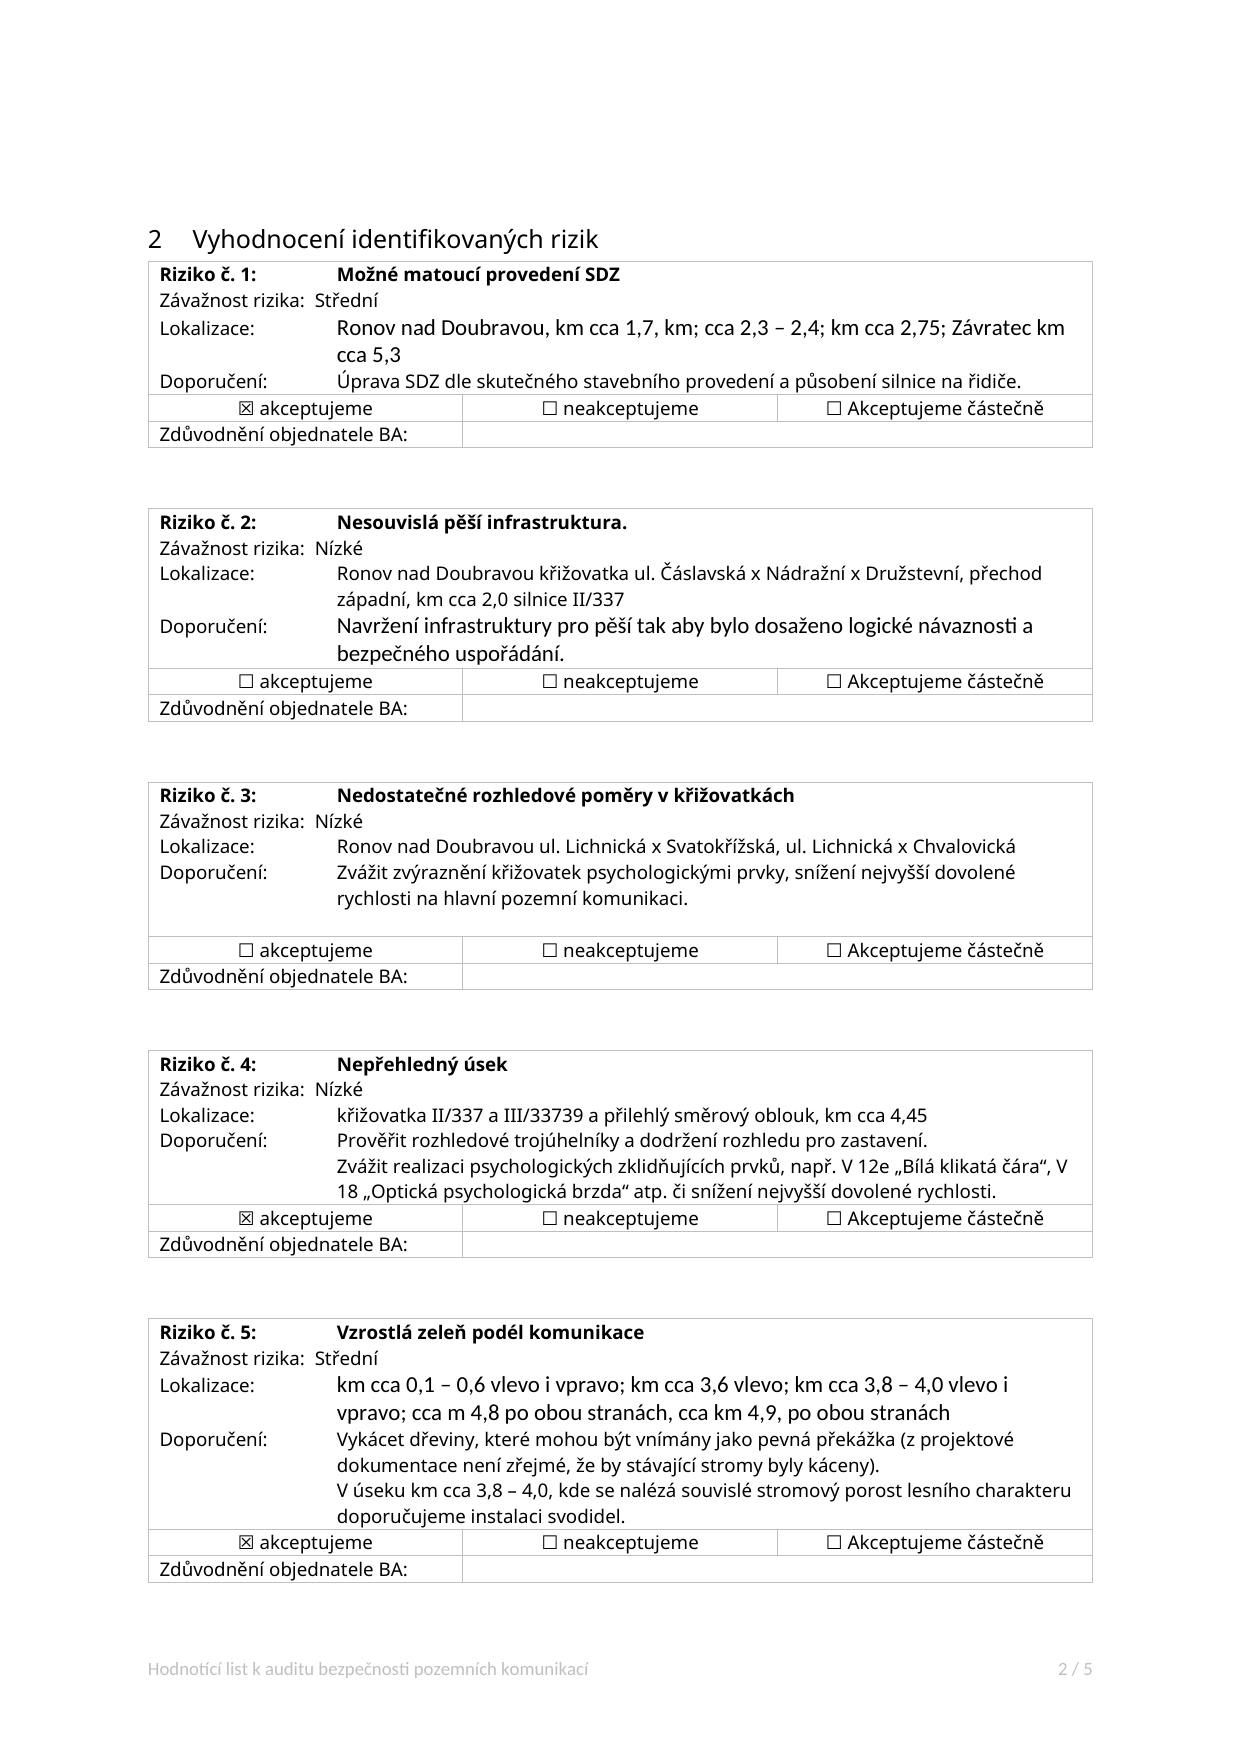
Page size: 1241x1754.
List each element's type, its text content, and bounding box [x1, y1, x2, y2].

table_cell akceptujeme [149, 1530, 462, 1555]
table_cell [463, 1232, 1092, 1257]
table_header Riziko č. 4: Nepřehledný úsek Závažnost rizika: Lokalizace: křižovatka II/337 a III/33739 a přilehlý směrový oblouk, km cca 4,45 Doporučení: Prověřit rozhledové trojúhelníky a dodržení rozhledu pro zastavení. Zvážit realizaci psychologických zklidňujících prvků, např. V 12e „Bílá klikatá čára“, V 18 „Optická psychologická brzda“ atp. či snížení nejvyšší dovolené rychlosti. [149, 1051, 1092, 1204]
table_header Riziko č. 2: Nesouvislá pěší infrastruktura. Závažnost rizika: Lokalizace: Ronov nad Doubravou křižovatka ul. Čáslavská x Nádražní x Družstevní, přechod západní, km cca 2,0 silnice II/337 Doporučení: Navržení infrastruktury pro pěší tak aby bylo dosaženo logické návaznosti a bezpečného uspořádání. [149, 509, 1092, 667]
table_cell akceptujeme [149, 937, 462, 962]
table_cell neakceptujeme [463, 1205, 777, 1231]
table_cell [463, 422, 1092, 447]
table_cell Zdůvodnění objednatele BA: [149, 964, 462, 989]
subtitle Vyhodnocení identifikovaných rizik [148, 221, 1093, 255]
table_cell neakceptujeme [463, 937, 777, 962]
table_cell Zdůvodnění objednatele BA: [149, 1556, 462, 1582]
table_cell akceptujeme [149, 395, 462, 421]
table_header Riziko č. 5: Vzrostlá zeleň podél komunikace Závažnost rizika: Lokalizace: km cca 0,1 – 0,6 vlevo i vpravo; km cca 3,6 vlevo; km cca 3,8 – 4,0 vlevo i vpravo; cca m 4,8 po obou stranách, cca km 4,9, po obou stranách Doporučení: Vykácet dřeviny, které mohou být vnímány jako pevná překážka (z projektové dokumentace není zřejmé, že by stávající stromy byly káceny). V úseku km cca 3,8 – 4,0, kde se nalézá souvislé stromový porost lesního charakteru doporučujeme instalaci svodidel. [149, 1319, 1092, 1528]
table_cell Akceptujeme částečně [778, 1530, 1092, 1555]
table_header Riziko č. 1: Možné matoucí provedení SDZ Závažnost rizika: Lokalizace: Ronov nad Doubravou, km cca 1,7, km; cca 2,3 – 2,4; km cca 2,75; Závratec km cca 5,3 Doporučení: Úprava SDZ dle skutečného stavebního provedení a působení silnice na řidiče. [149, 262, 1092, 394]
table_cell akceptujeme [149, 669, 462, 694]
table_cell neakceptujeme [463, 1530, 777, 1555]
table_cell Zdůvodnění objednatele BA: [149, 422, 462, 447]
table_header Riziko č. 3: Nedostatečné rozhledové poměry v křižovatkách Závažnost rizika: Lokalizace: Ronov nad Doubravou ul. Lichnická x Svatokřížská, ul. Lichnická x Chvalovická Doporučení: Zvážit zvýraznění křižovatek psychologickými prvky, snížení nejvyšší dovolené rychlosti na hlavní pozemní komunikaci. [149, 783, 1092, 936]
table_cell Zdůvodnění objednatele BA: [149, 695, 462, 721]
table_cell Zdůvodnění objednatele BA: [149, 1232, 462, 1257]
table_cell [463, 964, 1092, 989]
table_cell Akceptujeme částečně [778, 395, 1092, 421]
table_cell [463, 695, 1092, 721]
table_cell akceptujeme [149, 1205, 462, 1231]
table_cell Akceptujeme částečně [778, 669, 1092, 694]
table_cell neakceptujeme [463, 395, 777, 421]
table_cell Akceptujeme částečně [778, 937, 1092, 962]
table_cell neakceptujeme [463, 669, 777, 694]
table_cell Akceptujeme částečně [778, 1205, 1092, 1231]
table_cell [463, 1556, 1092, 1582]
